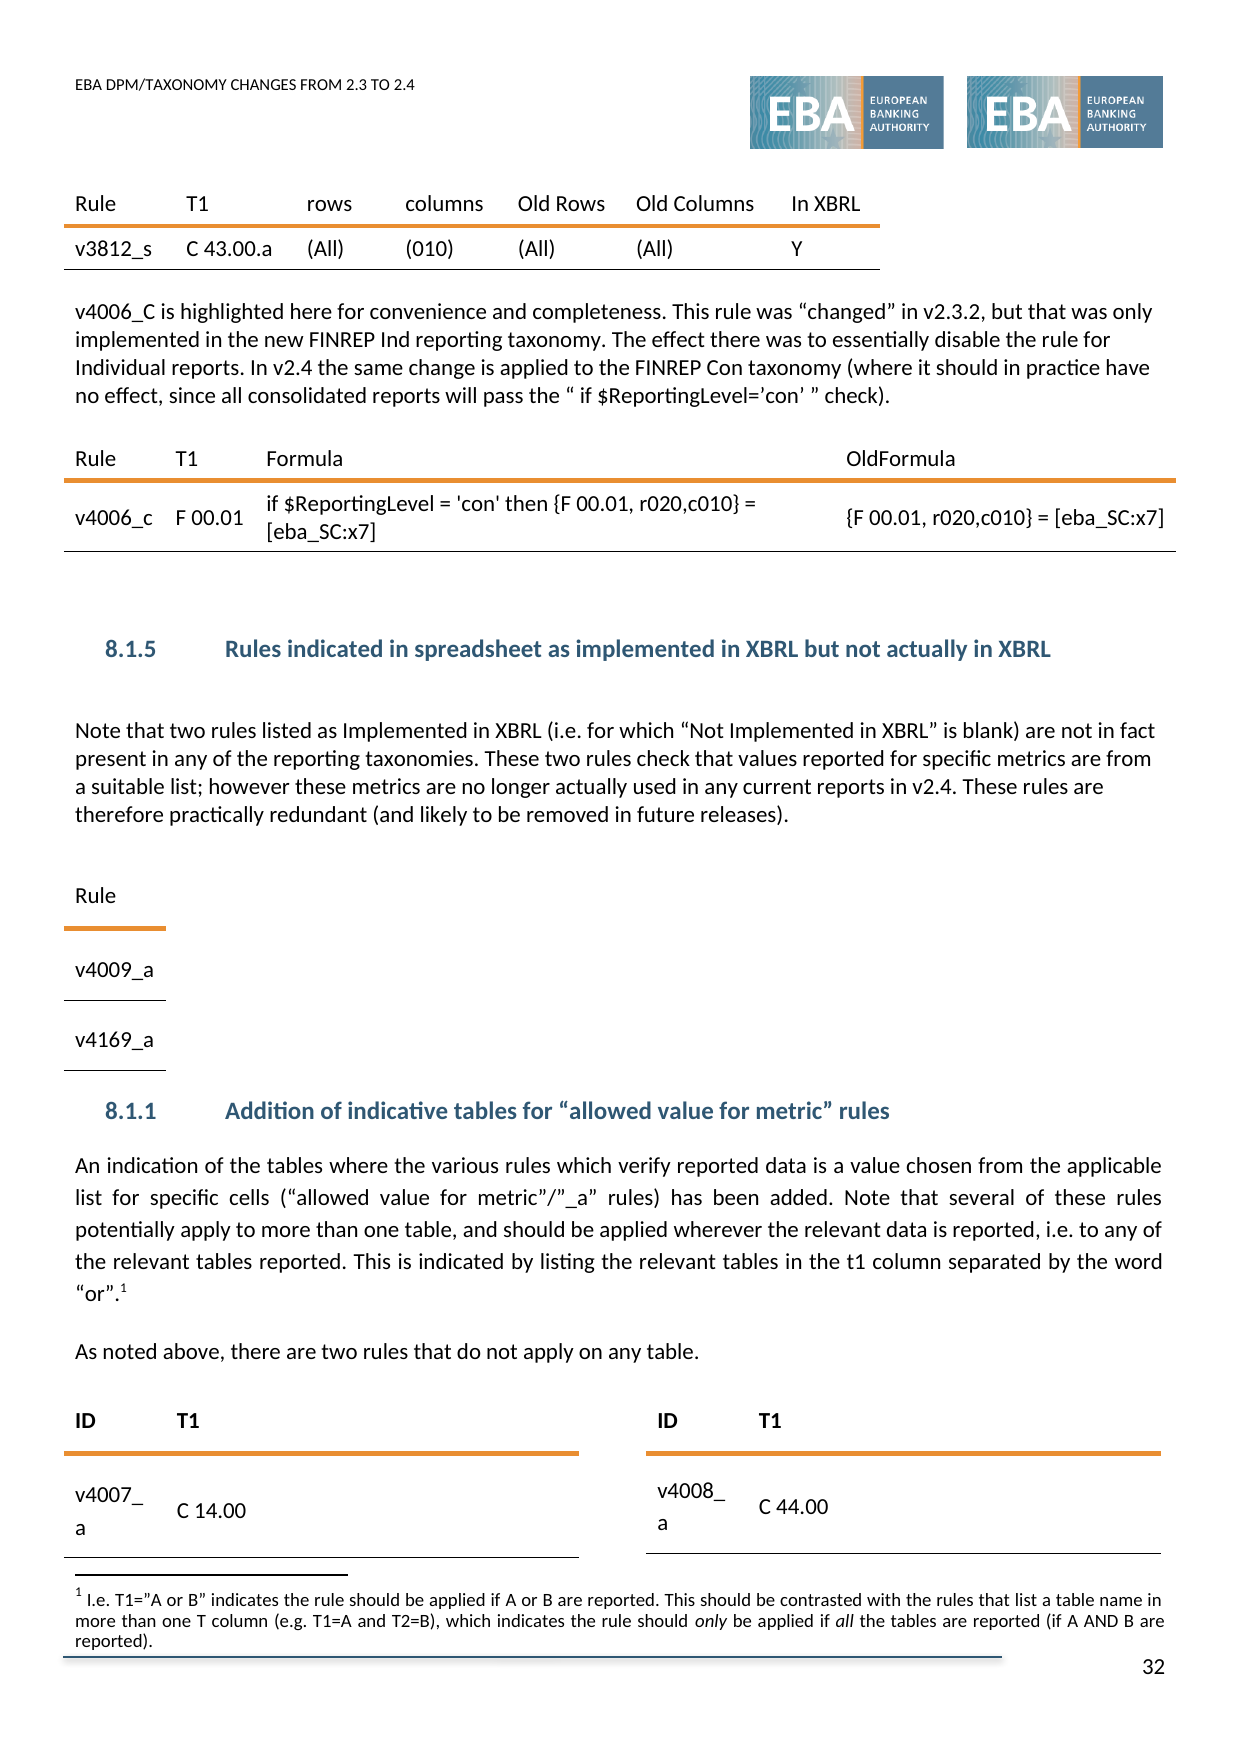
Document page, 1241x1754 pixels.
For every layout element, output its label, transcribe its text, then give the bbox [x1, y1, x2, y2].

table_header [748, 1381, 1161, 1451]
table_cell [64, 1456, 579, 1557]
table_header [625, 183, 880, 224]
text An indication of the tables where the various rules which verify reported data is a value chosen from the applicable list for specific cells (“allowed value for metric”/”_a” rules) has been added. Note that several of these rules potentially apply to more than one table, and should be applied wherever the relevant data is reported, i.e. to any of the relevant tables reported. This is indicated by listing the relevant tables in the t1 column separated by the word “or”. [75, 1151, 1165, 1308]
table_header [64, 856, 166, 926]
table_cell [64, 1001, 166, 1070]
picture [750, 76, 944, 149]
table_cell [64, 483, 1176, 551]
text As noted above, there are two rules that do not apply on any table. [75, 1337, 1165, 1365]
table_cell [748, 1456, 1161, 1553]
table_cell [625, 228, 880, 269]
picture [967, 76, 1163, 148]
text v4006_C is highlighted here for convenience and completeness. This rule was “changed” in v2.3.2, but that was only implemented in the new FINREP Ind reporting taxonomy. The effect there was to essentially disable the rule for Individual reports. In v2.4 the same change is applied to the FINREP Con taxonomy (where it should in practice have no effect, since all consolidated reports will pass the “ if $ReportingLevel=’con’ ” check). [75, 297, 1165, 409]
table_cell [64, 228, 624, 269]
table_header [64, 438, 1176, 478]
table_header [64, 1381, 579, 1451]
title Rules indicated in spreadsheet as implemented in XBRL but not actually in XBRL [105, 633, 1165, 663]
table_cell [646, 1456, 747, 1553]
text Note that two rules listed as Implemented in XBRL (i.e. for which “Not Implemented in XBRL” is blank) are not in fact present in any of the reporting taxonomies. These two rules check that values reported for specific metrics are from a suitable list; however these metrics are no longer actually used in any current reports in v2.4. These rules are therefore practically redundant (and likely to be removed in future releases). [75, 716, 1165, 828]
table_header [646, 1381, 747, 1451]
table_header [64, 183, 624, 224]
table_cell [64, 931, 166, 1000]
title Addition of indicative tables for “allowed value for metric” rules [105, 1095, 1165, 1126]
